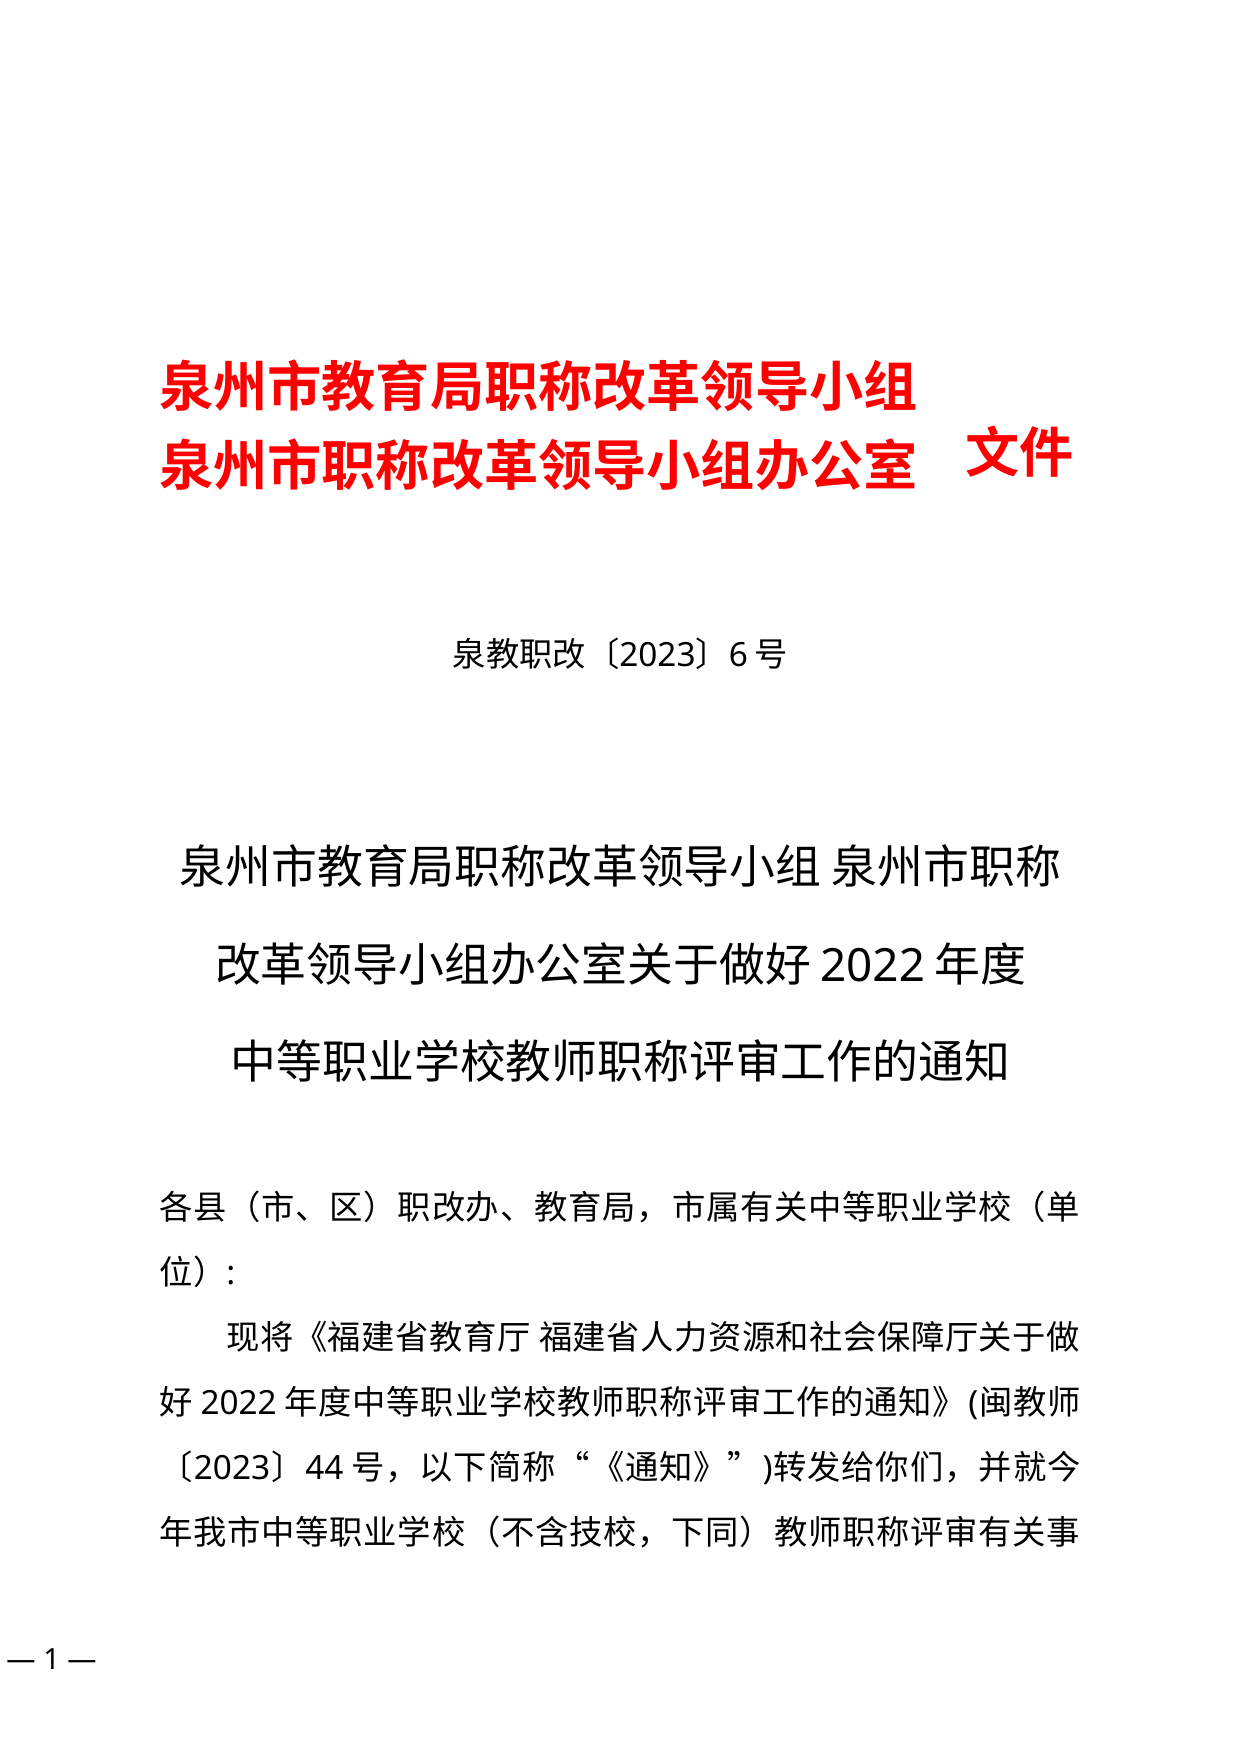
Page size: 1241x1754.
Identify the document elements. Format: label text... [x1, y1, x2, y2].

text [159, 1302, 1081, 1562]
text 泉州市教育局职称改革领导小组 泉州市职称改革领导小组办公室关于做好2022年度 [159, 815, 1081, 1010]
table_header 文件 [954, 344, 1134, 553]
text 泉教职改〔2023〕6号 [159, 620, 1081, 685]
table_header 泉州市教育局职称改革领导小组 泉州市职称改革领导小组办公室 [148, 344, 954, 553]
text 中等职业学校教师职称评审工作的通知 [159, 1010, 1081, 1107]
text 各县（市、区）职改办、教育局，市属有关中等职业学校（单位）: [159, 1172, 1081, 1302]
